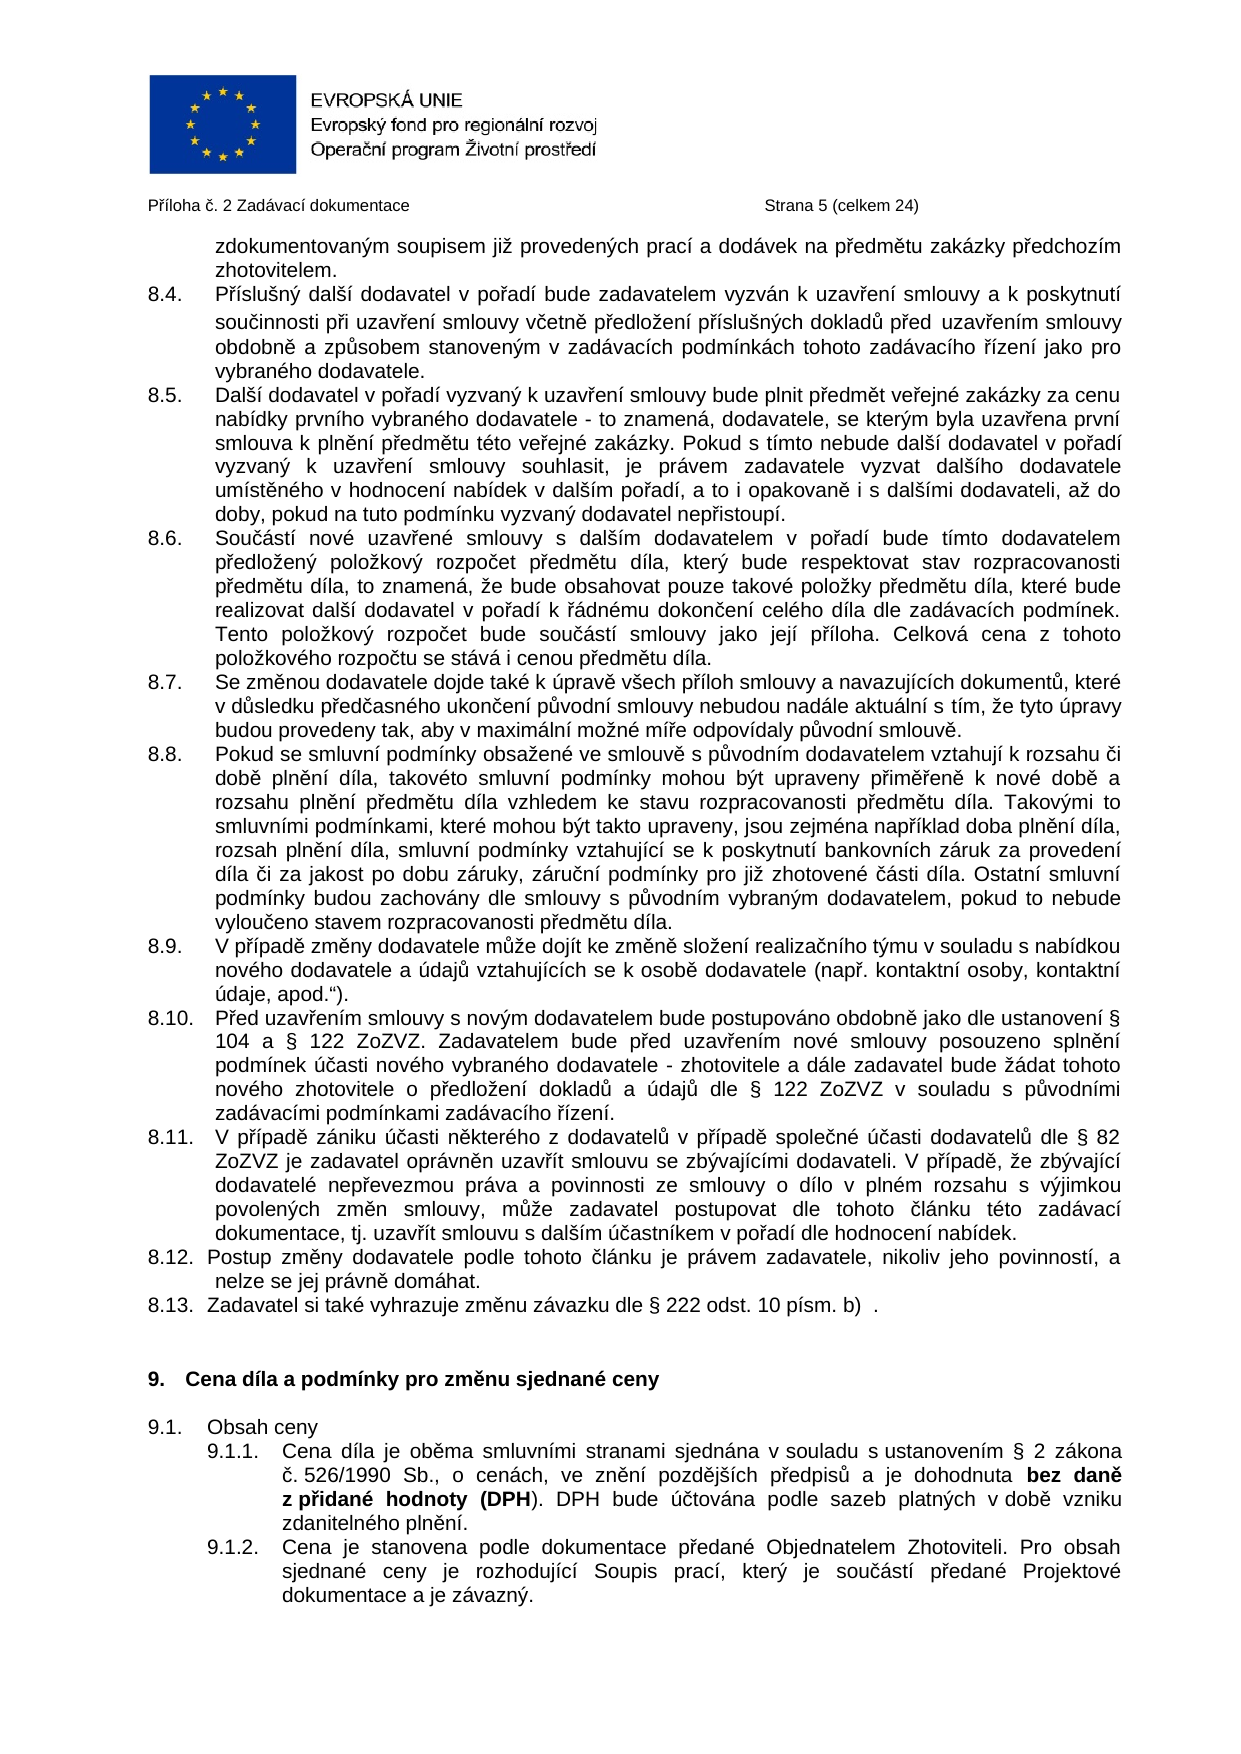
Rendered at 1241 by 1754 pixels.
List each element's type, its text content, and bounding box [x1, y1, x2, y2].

list Cena díla a podmínky pro změnu sjednané ceny [148, 1367, 1122, 1391]
list Cena díla je oběma smluvními stranami sjednána v souladu s ustanovením § 2 zákona č. 526/1990 Sb., o cenách, ve znění pozdějších předpisů a je dohodnuta bez daně z přidané hodnoty (DPH). DPH bude účtována podle sazeb platných v době vzniku zdanitelného plnění. [207, 1439, 1122, 1534]
list Pokud se smluvní podmínky obsažené ve smlouvě s původním dodavatelem vztahují k rozsahu či době plnění díla, takovéto smluvní podmínky mohou být upraveny přiměřeně k nové době a rozsahu plnění předmětu díla vzhledem ke stavu rozpracovanosti předmětu díla. Takovými to smluvními podmínkami, které mohou být takto upraveny, jsou zejména například doba plnění díla, rozsah plnění díla, smluvní podmínky vztahující se k poskytnutí bankovních záruk za provedení díla či za jakost po dobu záruky, záruční podmínky pro již zhotovené části díla. Ostatní smluvní podmínky budou zachovány dle smlouvy s původním vybraným dodavatelem, pokud to nebude vyloučeno stavem rozpracovanosti předmětu díla. [148, 742, 1122, 933]
list Obsah ceny [148, 1415, 1122, 1439]
list Další dodavatel v pořadí vyzvaný k uzavření smlouvy bude plnit předmět veřejné zakázky za cenu nabídky prvního vybraného dodavatele - to znamená, dodavatele, se kterým byla uzavřena první smlouva k plnění předmětu této veřejné zakázky. Pokud s tímto nebude další dodavatel v pořadí vyzvaný k uzavření smlouvy souhlasit, je právem zadavatele vyzvat dalšího dodavatele umístěného v hodnocení nabídek v dalším pořadí, a to i opakovaně i s dalšími dodavateli, až do doby, pokud na tuto podmínku vyzvaný dodavatel nepřistoupí. [148, 382, 1122, 526]
picture [147, 73, 609, 177]
list Příslušný další dodavatel v pořadí bude zadavatelem vyzván k uzavření smlouvy a k poskytnutí součinnosti při uzavření smlouvy včetně předložení příslušných dokladů před uzavřením smlouvy obdobně a způsobem stanoveným v zadávacích podmínkách tohoto zadávacího řízení jako pro vybraného dodavatele. [148, 282, 1122, 382]
list Se změnou dodavatele dojde také k úpravě všech příloh smlouvy a navazujících dokumentů, které v důsledku předčasného ukončení původní smlouvy nebudou nadále aktuální s tím, že tyto úpravy budou provedeny tak, aby v maximální možné míře odpovídaly původní smlouvě. [148, 670, 1122, 742]
list Cena je stanovena podle dokumentace předané Objednatelem Zhotoviteli. Pro obsah sjednané ceny je rozhodující Soupis prací, který je součástí předané Projektové dokumentace a je závazný. [207, 1534, 1122, 1606]
list V případě změny dodavatele může dojít ke změně složení realizačního týmu v souladu s nabídkou nového dodavatele a údajů vztahujících se k osobě dodavatele (např. kontaktní osoby, kontaktní údaje, apod.“). [148, 933, 1122, 1005]
list Postup změny dodavatele podle tohoto článku je právem zadavatele, nikoliv jeho povinností, a nelze se jej právně domáhat. [148, 1245, 1122, 1293]
list V případě zániku účasti některého z dodavatelů v případě společné účasti dodavatelů dle § 82 ZoZVZ je zadavatel oprávněn uzavřít smlouvu se zbývajícími dodavateli. V případě, že zbývající dodavatelé nepřevezmou práva a povinnosti ze smlouvy o dílo v plném rozsahu s výjimkou povolených změn smlouvy, může zadavatel postupovat dle tohoto článku této zadávací dokumentace, tj. uzavřít smlouvu s dalším účastníkem v pořadí dle hodnocení nabídek. [148, 1125, 1122, 1245]
list Součástí nové uzavřené smlouvy s dalším dodavatelem v pořadí bude tímto dodavatelem předložený položkový rozpočet předmětu díla, který bude respektovat stav rozpracovanosti předmětu díla, to znamená, že bude obsahovat pouze takové položky předmětu díla, které bude realizovat další dodavatel v pořadí k řádnému dokončení celého díla dle zadávacích podmínek. Tento položkový rozpočet bude součástí smlouvy jako její příloha. Celková cena z tohoto položkového rozpočtu se stává i cenou předmětu díla. [148, 526, 1122, 670]
list Zadavatel si také vyhrazuje změnu závazku dle § 222 odst. 10 písm. b) . [148, 1293, 1122, 1317]
list Před uzavřením smlouvy s novým dodavatelem bude postupováno obdobně jako dle ustanovení § 104 a § 122 ZoZVZ. Zadavatelem bude před uzavřením nové smlouvy posouzeno splnění podmínek účasti nového vybraného dodavatele - zhotovitele a dále zadavatel bude žádat tohoto nového zhotovitele o předložení dokladů a údajů dle § 122 ZoZVZ v souladu s původními zadávacími podmínkami zadávacího řízení. [148, 1005, 1122, 1125]
